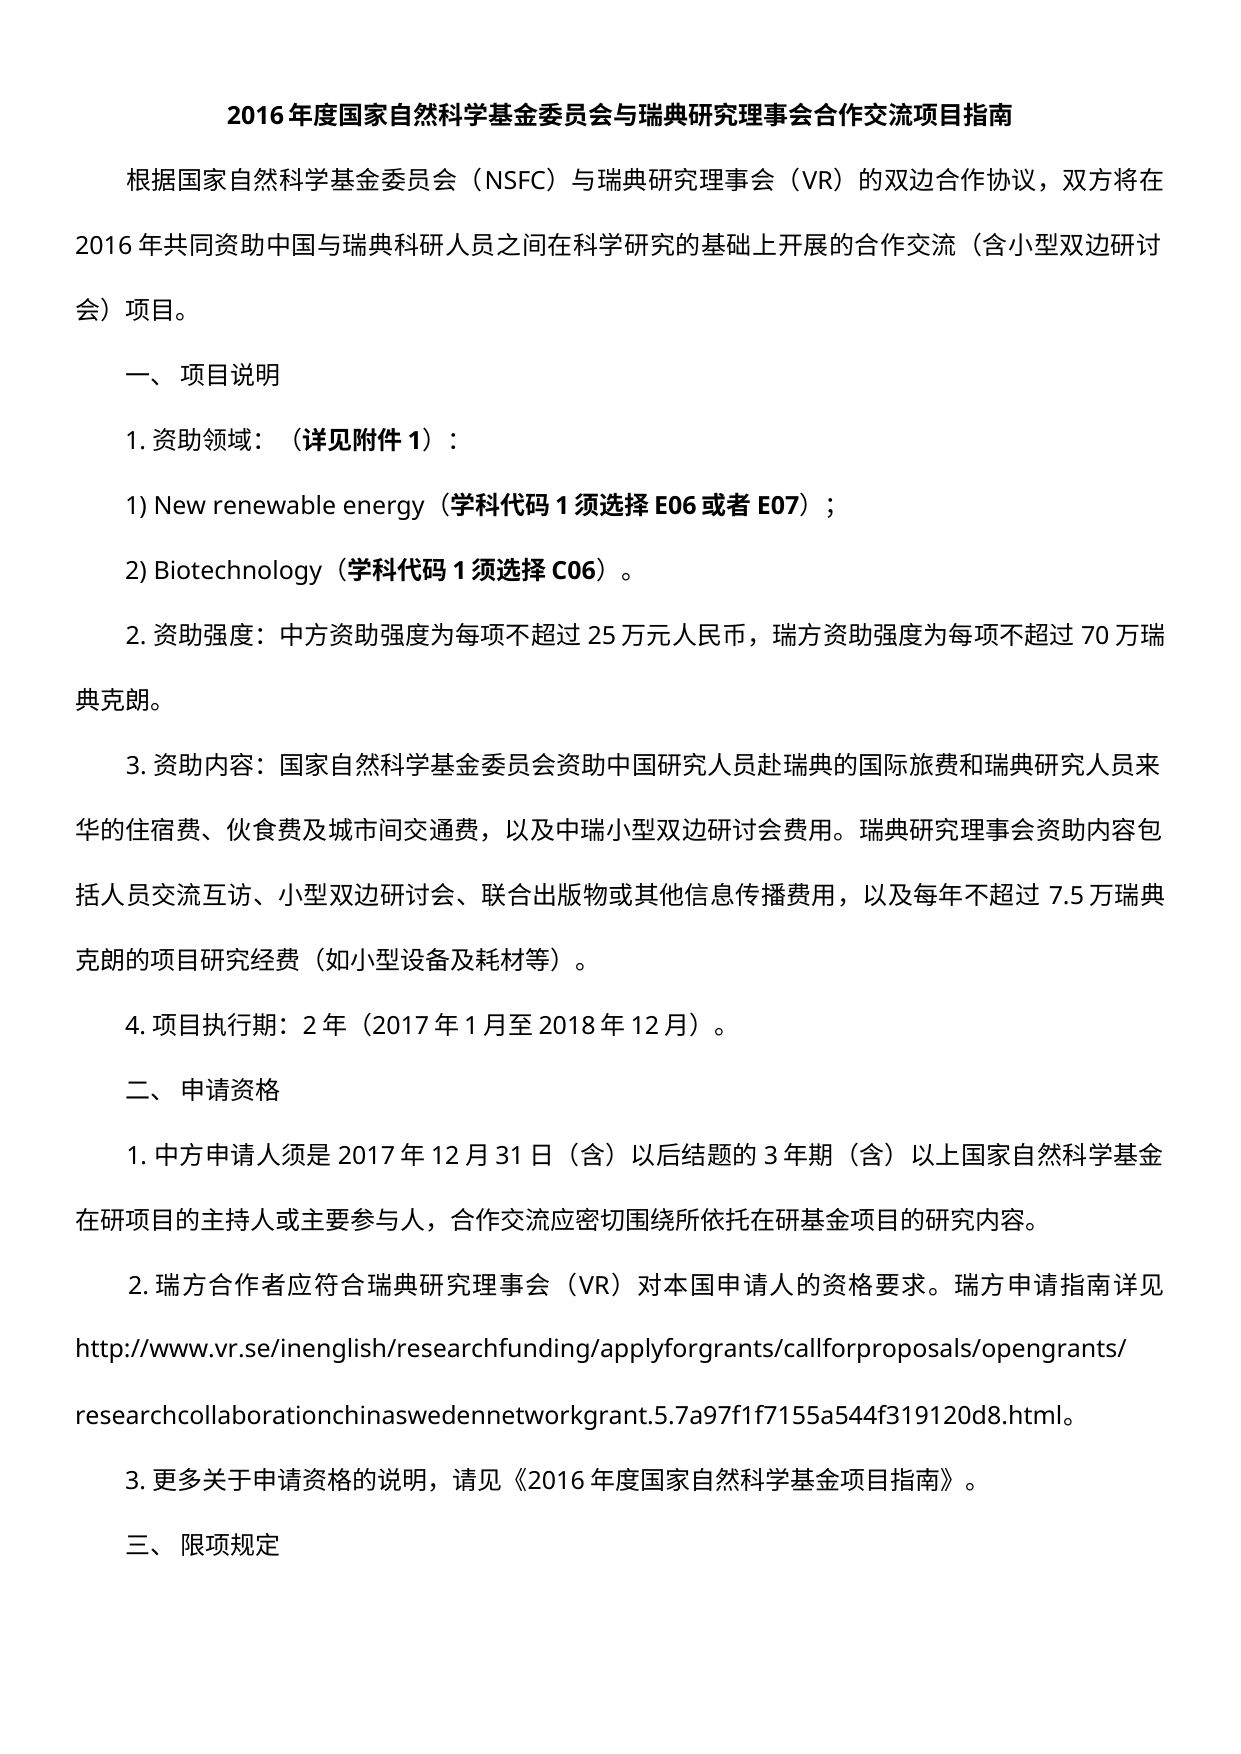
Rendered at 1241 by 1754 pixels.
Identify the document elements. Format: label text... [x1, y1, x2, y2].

text 一、 项目说明 [75, 341, 1165, 406]
text 2. 瑞方合作者应符合瑞典研究理事会（VR）对本国申请人的资格要求。瑞方申请指南详见http://www.vr.se/inenglish/researchfunding/applyforgrants/callforproposals/opengrants/researchcollaborationchinaswedennetworkgrant.5.7a97f1f7155a544f319120d8.html。 [75, 1251, 1165, 1446]
text 3. 资助内容：国家自然科学基金委员会资助中国研究人员赴瑞典的国际旅费和瑞典研究人员来华的住宿费、伙食费及城市间交通费，以及中瑞小型双边研讨会费用。瑞典研究理事会资助内容包括人员交流互访、小型双边研讨会、联合出版物或其他信息传播费用，以及每年不超过7.5万瑞典克朗的项目研究经费（如小型设备及耗材等）。 [75, 731, 1165, 991]
text 二、 申请资格 [75, 1056, 1165, 1121]
text 1. 资助领域：（详见附件1）： [75, 406, 1165, 471]
text 1) New renewable energy（学科代码1须选择E06或者E07）； [75, 471, 1165, 536]
text 4. 项目执行期：2年（2017年1月至2018年12月）。 [75, 991, 1165, 1056]
text 2016年度国家自然科学基金委员会与瑞典研究理事会合作交流项目指南 [75, 81, 1165, 146]
text 根据国家自然科学基金委员会（NSFC）与瑞典研究理事会（VR）的双边合作协议，双方将在2016年共同资助中国与瑞典科研人员之间在科学研究的基础上开展的合作交流（含小型双边研讨会）项目。 [75, 146, 1165, 341]
text 1. 中方申请人须是2017年12月31日（含）以后结题的3年期（含）以上国家自然科学基金在研项目的主持人或主要参与人，合作交流应密切围绕所依托在研基金项目的研究内容。 [75, 1121, 1165, 1251]
text 2. 资助强度：中方资助强度为每项不超过25万元人民币，瑞方资助强度为每项不超过70万瑞典克朗。 [75, 601, 1165, 731]
text 三、 限项规定 [75, 1511, 1165, 1576]
text 3. 更多关于申请资格的说明，请见《2016年度国家自然科学基金项目指南》。 [75, 1446, 1165, 1511]
text 2) Biotechnology（学科代码1须选择C06）。 [75, 536, 1165, 601]
